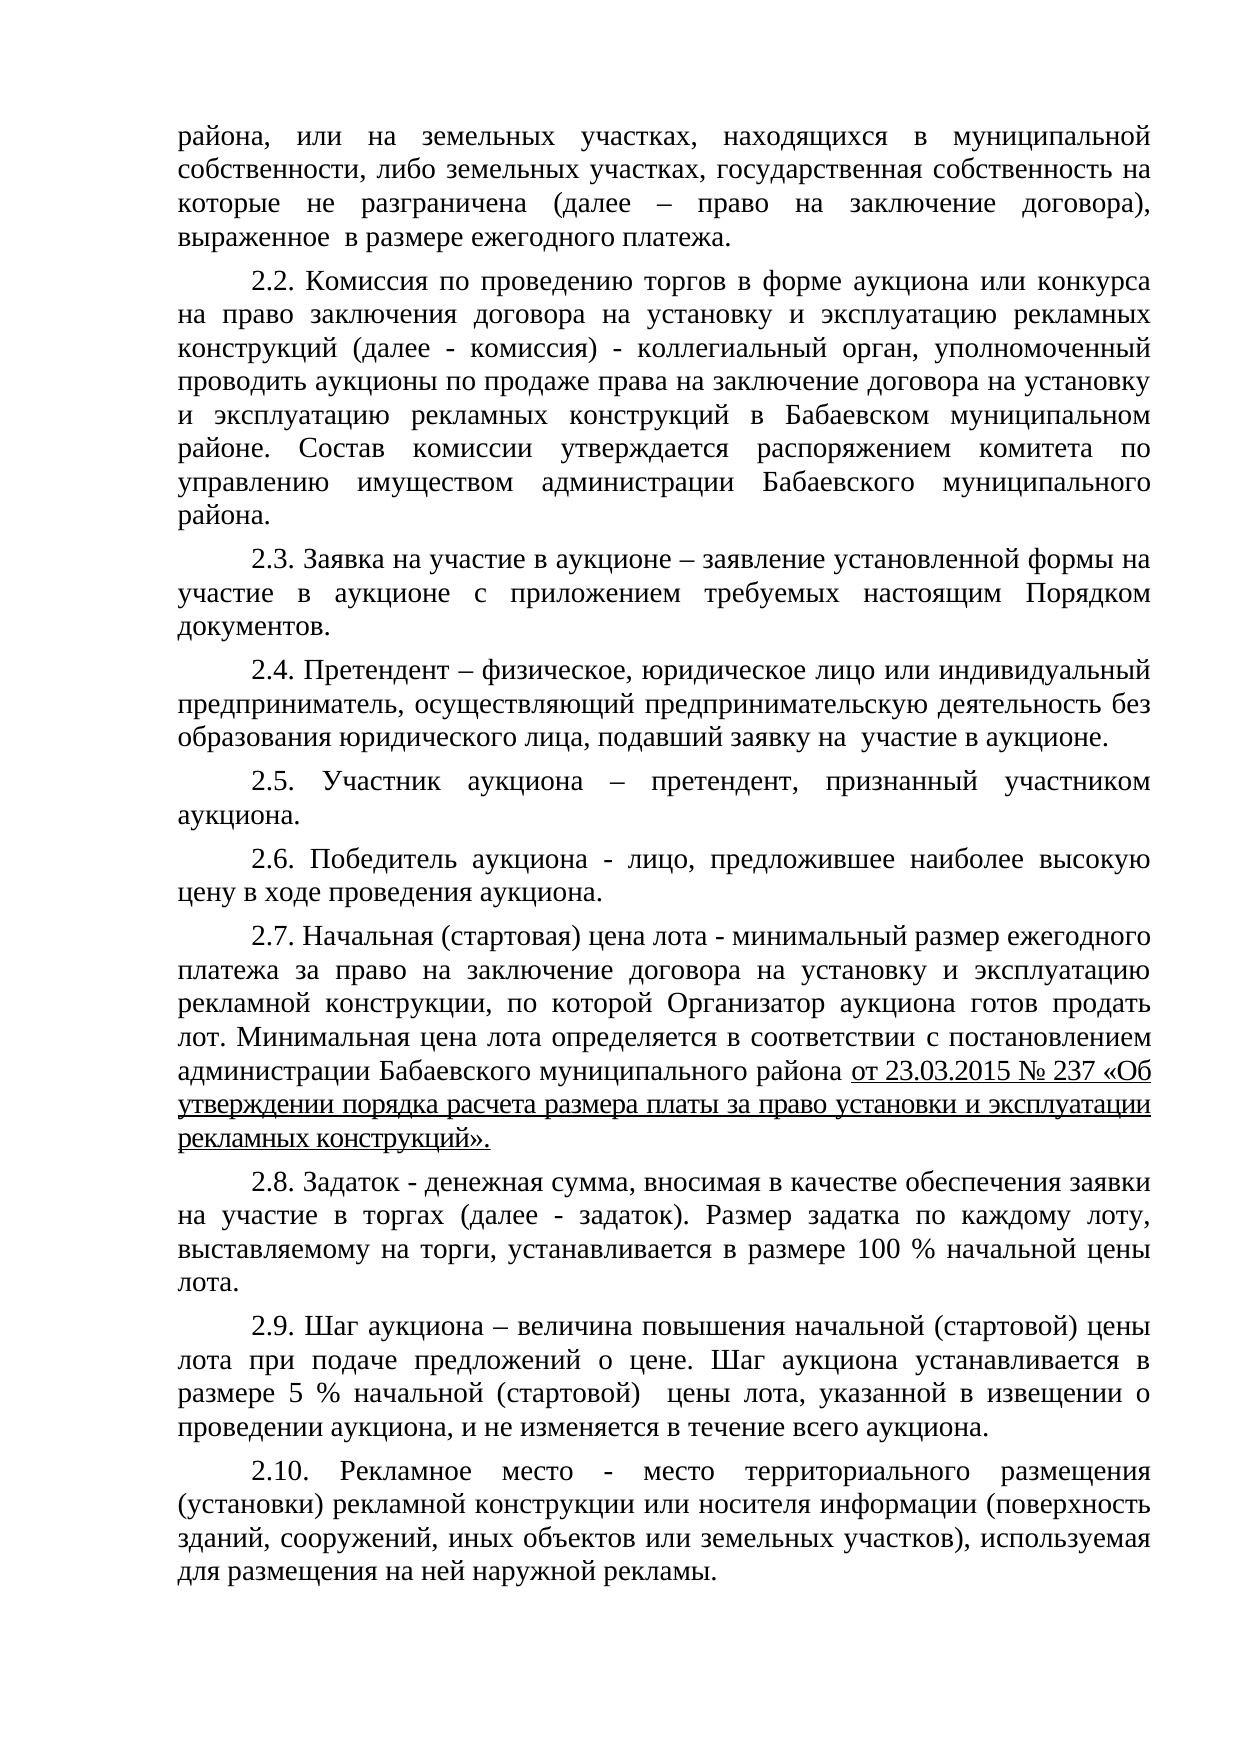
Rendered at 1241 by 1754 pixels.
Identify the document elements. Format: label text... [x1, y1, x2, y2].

text 2.5. Участник аукциона – претендент, признанный участником аукциона. [177, 763, 1152, 831]
text 2.9. Шаг аукциона – величина повышения начальной (стартовой) цены лота при подаче предложений о цене. Шаг аукциона устанавливается в размере 5 % начальной (стартовой) цены лота, указанной в извещении о проведении аукциона, и не изменяется в течение всего аукциона. [177, 1308, 1152, 1442]
text 2.8. Задаток - денежная сумма, вносимая в качестве обеспечения заявки на участие в торгах (далее - задаток). Размер задатка по каждому лоту, выставляемому на торги, устанавливается в размере 100 % начальной цены лота. [177, 1164, 1152, 1298]
text 2.7. Начальная (стартовая) цена лота - минимальный размер ежегодного платежа за право на заключение договора на установку и эксплуатацию рекламной конструкции, по которой Организатор аукциона готов продать лот. Минимальная цена лота определяется в соответствии с постановлением администрации Бабаевского муниципального района от 23.03.2015 № 237 «Об утверждении порядка расчета размера платы за право установки и эксплуатации рекламных конструкций». [177, 918, 1152, 1153]
text 2.6. Победитель аукциона - лицо, предложившее наиболее высокую цену в ходе проведения аукциона. [177, 841, 1152, 908]
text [177, 118, 1152, 252]
text 2.2. Комиссия по проведению торгов в форме аукциона или конкурса на право заключения договора на установку и эксплуатацию рекламных конструкций (далее - комиссия) - коллегиальный орган, уполномоченный проводить аукционы по продаже права на заключение договора на установку и эксплуатацию рекламных конструкций в Бабаевском муниципальном районе. Состав комиссии утверждается распоряжением комитета по управлению имуществом администрации Бабаевского муниципального района. [177, 263, 1152, 531]
text 2.10. Рекламное место - место территориального размещения (установки) рекламной конструкции или носителя информации (поверхность зданий, сооружений, иных объектов или земельных участков), используемая для размещения на ней наружной рекламы. [177, 1453, 1152, 1587]
text 2.4. Претендент – физическое, юридическое лицо или индивидуальный предприниматель, осуществляющий предпринимательскую деятельность без образования юридического лица, подавший заявку на участие в аукционе. [177, 652, 1152, 753]
text 2.3. Заявка на участие в аукционе – заявление установленной формы на участие в аукционе с приложением требуемых настоящим Порядком документов. [177, 541, 1152, 642]
